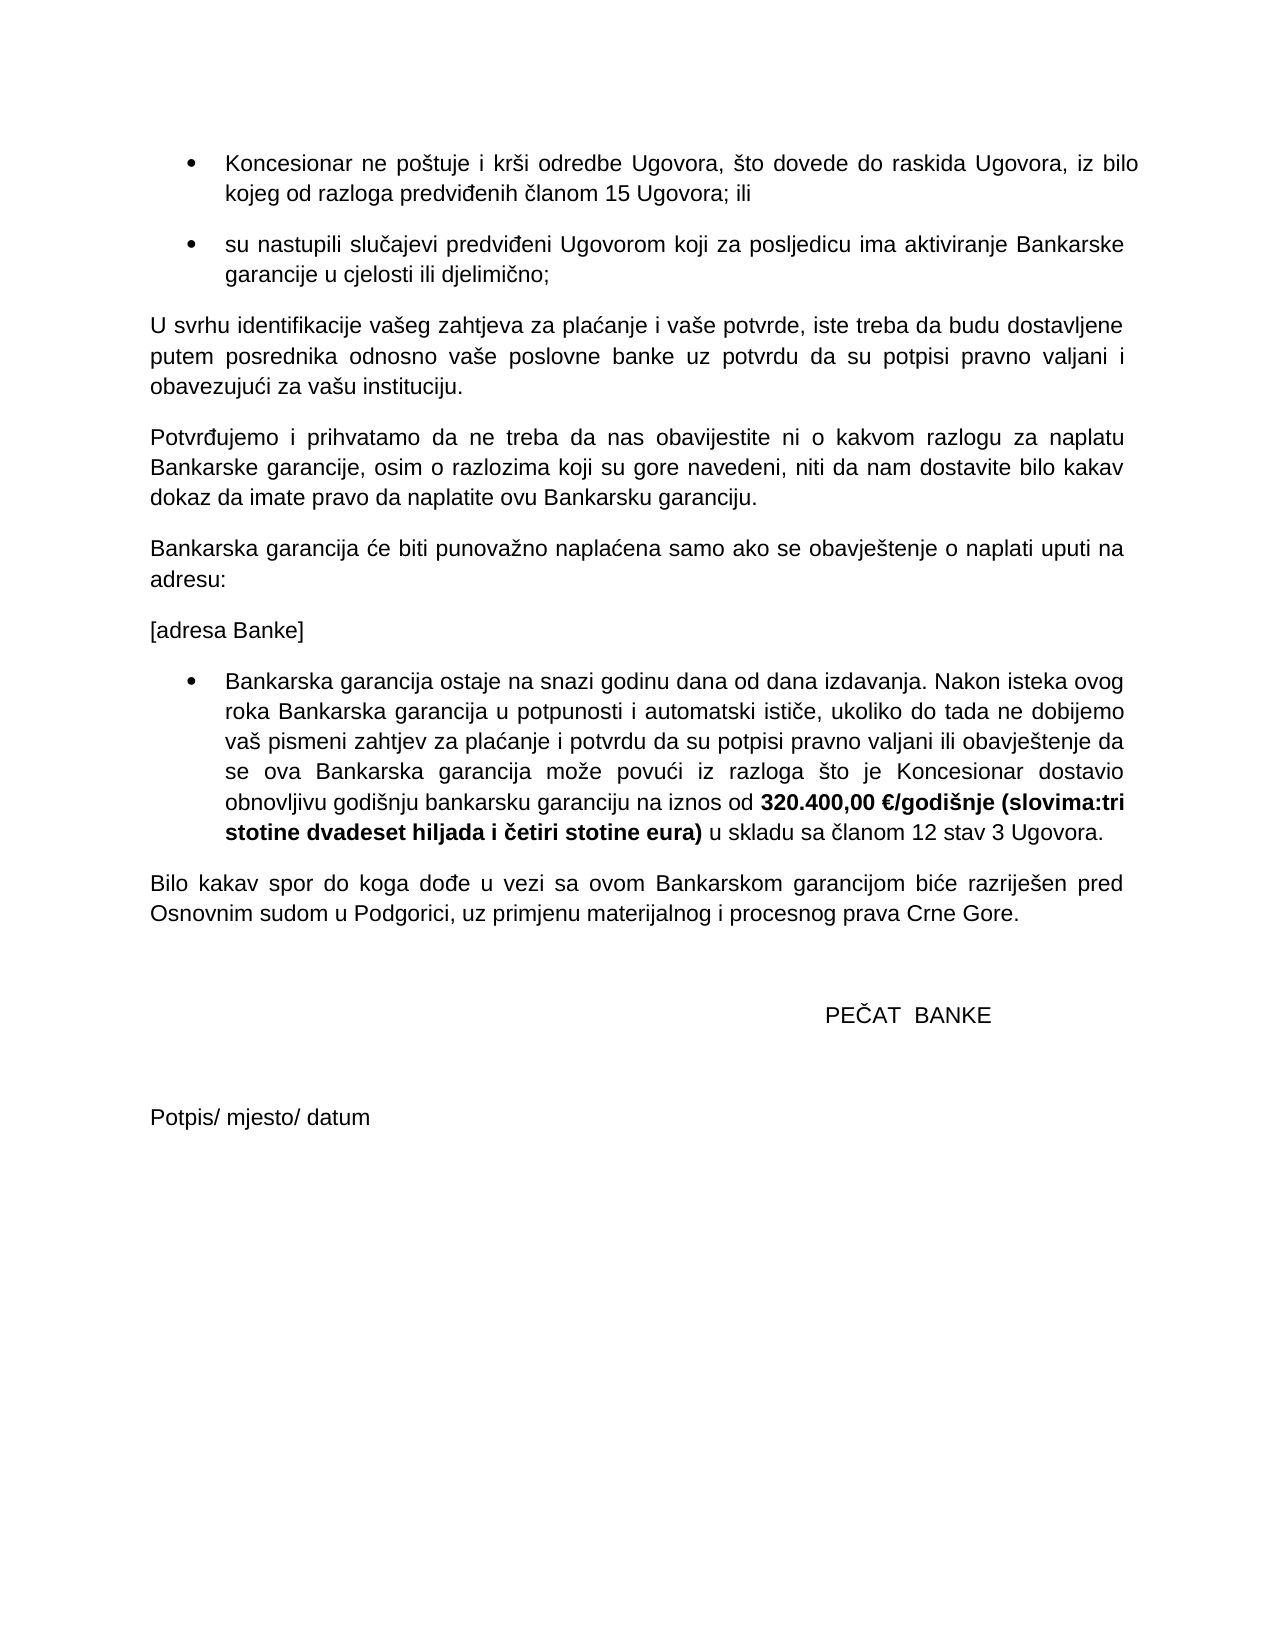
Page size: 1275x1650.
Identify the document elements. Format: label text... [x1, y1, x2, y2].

text PEČAT BANKE [150, 1002, 1125, 1028]
list su nastupili slučajevi predviđeni Ugovorom koji za posljedicu ima aktiviranje Bankarske garancije u cjelosti ili djelimično; [187, 231, 1125, 288]
list Bankarska garancija ostaje na snazi godinu dana od dana izdavanja. Nakon isteka ovog roka Bankarska garancija u potpunosti i automatski ističe, ukoliko do tada ne dobijemo vaš pismeni zahtjev za plaćanje i potvrdu da su potpisi pravno valjani ili obavještenje da se ova Bankarska garancija može povući iz razloga što je Koncesionar dostavio obnovljivu godišnju bankarsku garanciju na iznos od 320.400,00 €/godišnje (slovima:tri stotine dvadeset hiljada i četiri stotine eura) u skladu sa članom 12 stav 3 Ugovora. [187, 668, 1125, 845]
text U svrhu identifikacije vašeg zahtjeva za plaćanje i vaše potvrde, iste treba da budu dostavljene putem posrednika odnosno vaše poslovne banke uz potvrdu da su potpisi pravno valjani i obavezujući za vašu instituciju. [150, 312, 1125, 399]
text Potvrđujemo i prihvatamo da ne treba da nas obavijestite ni o kakvom razlogu za naplatu Bankarske garancije, osim o razlozima koji su gore navedeni, niti da nam dostavite bilo kakav dokaz da imate pravo da naplatite ovu Bankarsku garanciju. [150, 424, 1125, 511]
text Bilo kakav spor do koga dođe u vezi sa ovom Bankarskom garancijom biće razriješen pred Osnovnim sudom u Podgorici, uz primjenu materijalnog i procesnog prava Crne Gore. [150, 870, 1125, 926]
list Koncesionar ne poštuje i krši odredbe Ugovora, što dovede do raskida Ugovora, iz bilo kojeg od razloga predviđenih članom 15 Ugovora; ili [187, 150, 1139, 207]
text [adresa Banke] [150, 617, 1125, 643]
text Potpis/ mjesto/ datum [150, 1104, 1125, 1131]
text Bankarska garancija će biti punovažno naplaćena samo ako se obavještenje o naplati uputi na adresu: [150, 535, 1125, 592]
